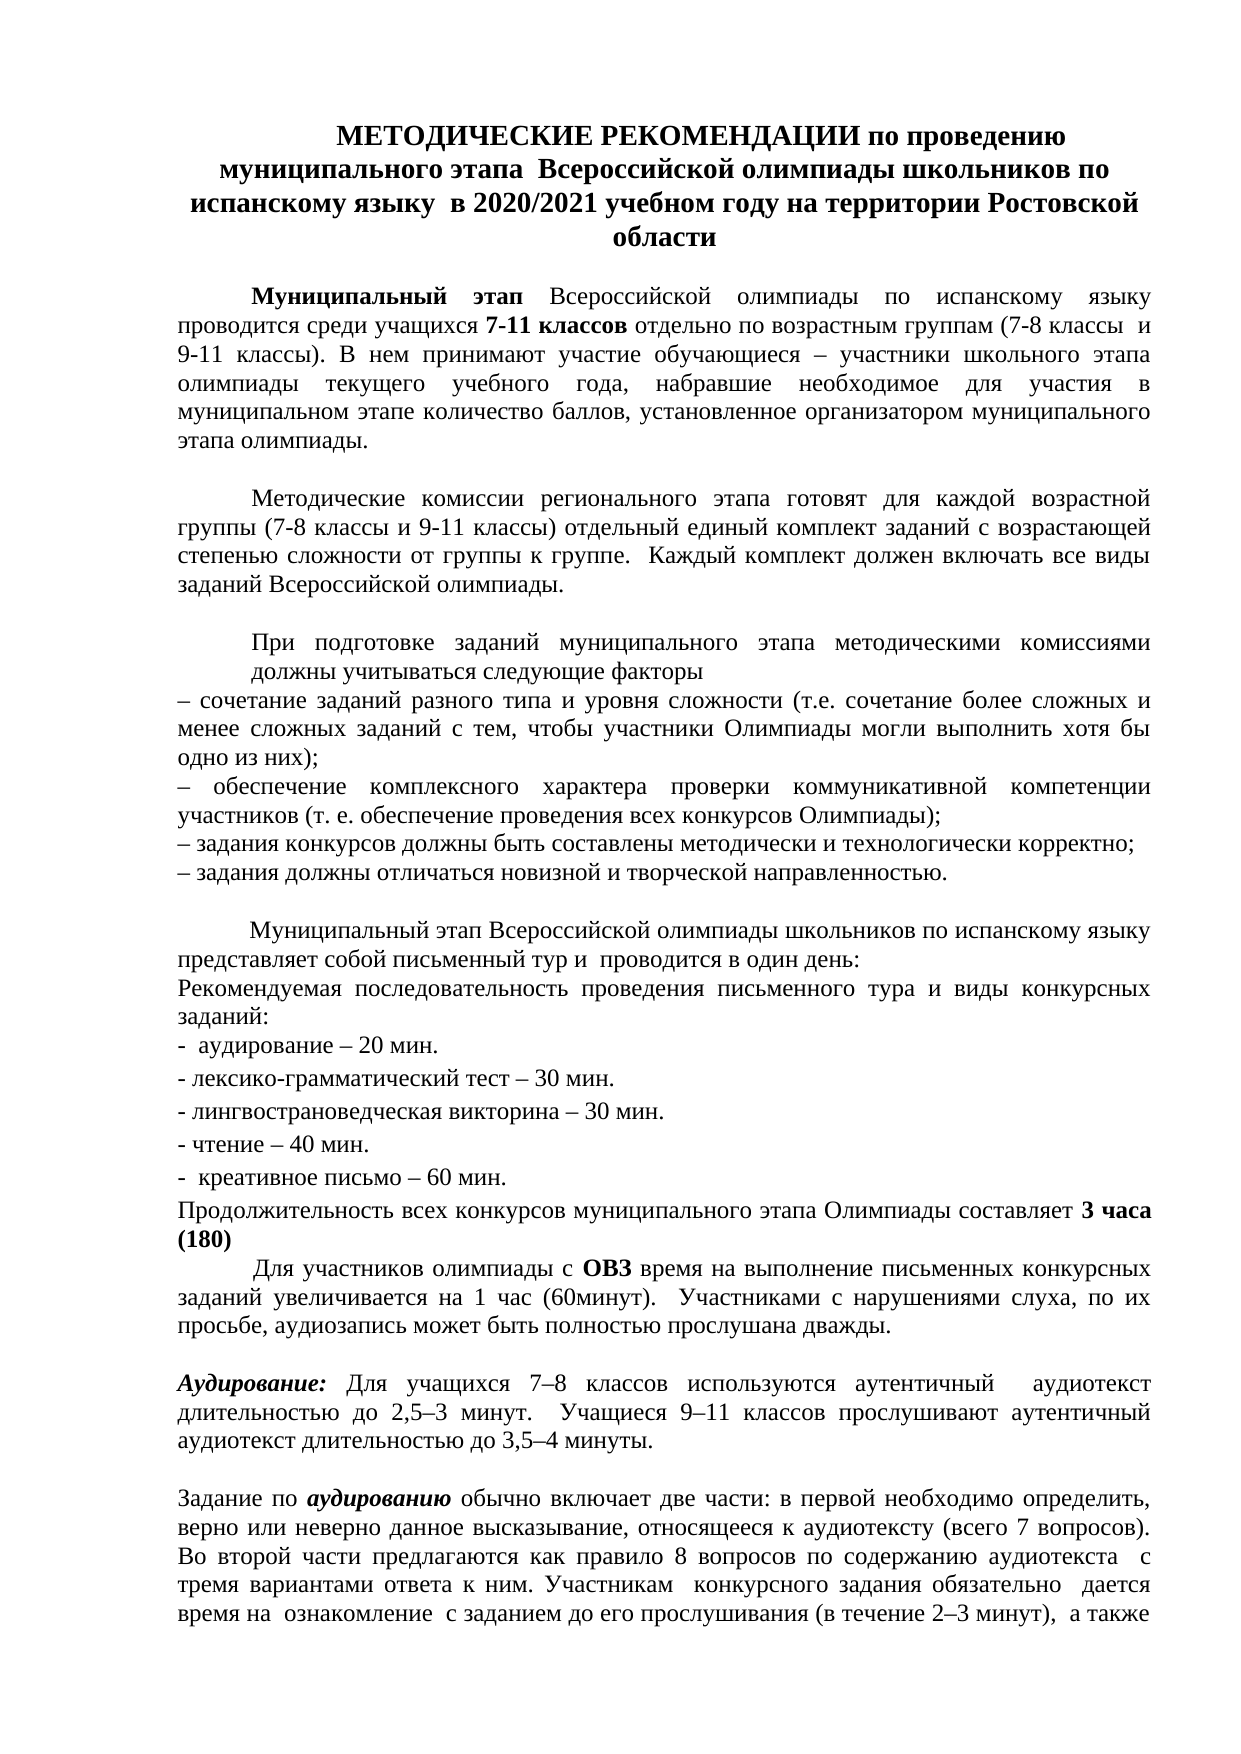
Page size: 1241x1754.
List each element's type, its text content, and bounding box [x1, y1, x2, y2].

text При подготовке заданий муниципального этапа методическими комиссиями должны учитываться следующие факторы [251, 627, 1152, 685]
text Муниципальный этап Всероссийской олимпиады школьников по испанскому языку представляет собой письменный тур и проводится в один день: [177, 915, 1152, 973]
text – задания должны отличаться новизной и творческой направленностью. [177, 857, 1152, 886]
text – задания конкурсов должны быть составлены методически и технологически корректно; [177, 828, 1152, 857]
text Муниципальный этап Всероссийской олимпиады по испанскому языку проводится среди учащихся 7-11 классов отдельно по возрастным группам (7-8 классы и 9-11 классы). В нем принимают участие обучающиеся – участники школьного этапа олимпиады текущего учебного года, набравшие необходимое для участия в муниципальном этапе количество баллов, установленное организатором муниципального этапа олимпиады. [177, 281, 1152, 454]
text - креативное письмо – 60 мин. [177, 1162, 1152, 1191]
text – обеспечение комплексного характера проверки коммуникативной компетенции участников (т. е. обеспечение проведения всех конкурсов Олимпиады); [177, 771, 1152, 828]
text Для участников олимпиады с ОВЗ время на выполнение письменных конкурсных заданий увеличивается на 1 час (60минут). Участниками с нарушениями слуха, по их просьбе, аудиозапись может быть полностью прослушана дважды. [177, 1253, 1152, 1339]
text - аудирование – 20 мин. [177, 1030, 1152, 1059]
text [177, 1483, 1152, 1627]
text Рекомендуемая последовательность проведения письменного тура и виды конкурсных заданий: [177, 973, 1152, 1030]
text Аудирование: Для учащихся 7–8 классов используются аутентичный аудиотекст длительностью до 2,5–3 минут. Учащиеся 9–11 классов прослушивают аутентичный аудиотекст длительностью до 3,5–4 минуты. [177, 1368, 1152, 1454]
text - лексико-грамматический тест – 30 мин. [177, 1063, 1152, 1092]
text - лингвострановедческая викторина – 30 мин. [177, 1096, 1152, 1125]
text Методические комиссии регионального этапа готовят для каждой возрастной группы (7-8 классы и 9-11 классы) отдельный единый комплект заданий с возрастающей степенью сложности от группы к группе. Каждый комплект должен включать все виды заданий Всероссийской олимпиады. [177, 483, 1152, 598]
text МЕТОДИЧЕСКИЕ РЕКОМЕНДАЦИИ по проведению муниципального этапа Всероссийской олимпиады школьников по испанскому языку в 2020/2021 учебном году на территории Ростовской области [177, 118, 1152, 252]
text – сочетание заданий разного типа и уровня сложности (т.е. сочетание более сложных и менее сложных заданий с тем, чтобы участники Олимпиады могли выполнить хотя бы одно из них); [177, 685, 1152, 771]
text Продолжительность всех конкурсов муниципального этапа Олимпиады составляет 3 часа (180) [177, 1195, 1152, 1253]
text - чтение – 40 мин. [177, 1129, 1152, 1158]
